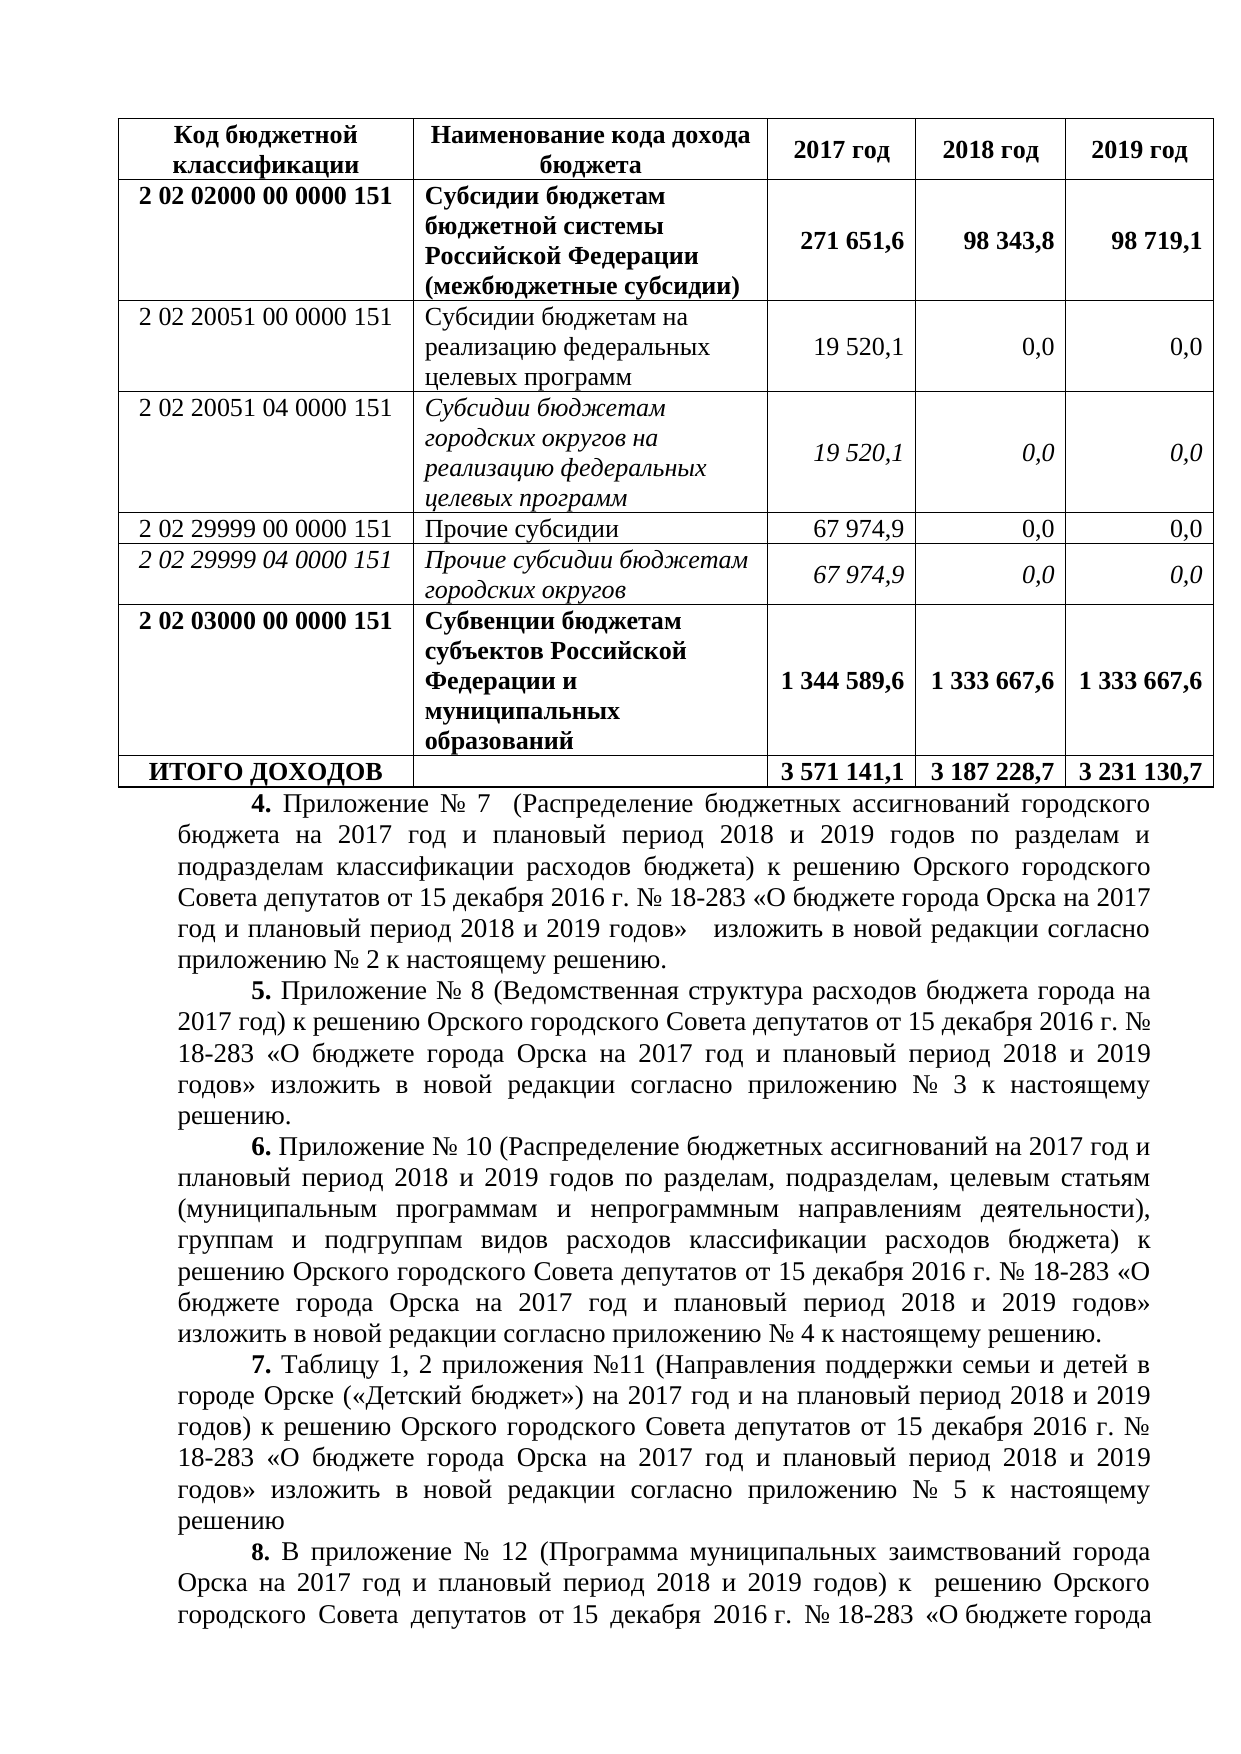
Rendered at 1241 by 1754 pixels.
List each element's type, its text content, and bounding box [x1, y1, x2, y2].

table_cell 0,0 [1066, 513, 1213, 543]
table_cell 271 651,6 [768, 180, 915, 300]
table_cell [414, 756, 767, 786]
table_header Код бюджетной классификации [119, 119, 413, 179]
table_cell Субвенции бюджетам субъектов Российской Федерации и муниципальных образований [414, 605, 767, 755]
text 7. Таблицу 1, 2 приложения №11 (Направления поддержки семьи и детей в городе Орске («Детский бюджет») на 2017 год и на плановый период 2018 и 2019 годов) к решению Орского городского Совета депутатов от 15 декабря 2016 г. № 18-283 «О бюджете города Орска на 2017 год и плановый период 2018 и 2019 годов» изложить в новой редакции согласно приложению № 5 к настоящему решению [177, 1348, 1152, 1535]
table_cell 19 520,1 [768, 392, 915, 512]
table_cell 3 231 130,7 [1066, 756, 1213, 786]
table_header 2019 год [1066, 119, 1213, 179]
table_cell 2 02 29999 00 0000 151 [119, 513, 413, 543]
table_cell 2 02 20051 00 0000 151 [119, 301, 413, 391]
table_cell 0,0 [916, 544, 1065, 604]
table_cell Прочие субсидии [414, 513, 767, 543]
table_cell Субсидии бюджетам городских округов на реализацию федеральных целевых программ [414, 392, 767, 512]
table_cell 1 344 589,6 [768, 605, 915, 755]
text 5. Приложение № 8 (Ведомственная структура расходов бюджета города на 2017 год) к решению Орского городского Совета депутатов от 15 декабря 2016 г. № 18-283 «О бюджете города Орска на 2017 год и плановый период 2018 и 2019 годов» изложить в новой редакции согласно приложению № 3 к настоящему решению. [177, 974, 1152, 1130]
table_cell 1 333 667,6 [1066, 605, 1213, 755]
table_header Наименование кода дохода бюджета [414, 119, 767, 179]
table_cell 2 02 03000 00 0000 151 [119, 605, 413, 755]
table_cell 0,0 [916, 392, 1065, 512]
table_cell 0,0 [1066, 392, 1213, 512]
table_cell 3 571 141,1 [768, 756, 915, 786]
table_cell 98 719,1 [1066, 180, 1213, 300]
table_cell 19 520,1 [768, 301, 915, 391]
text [177, 1535, 1152, 1630]
table_cell 67 974,9 [768, 513, 915, 543]
table_cell 3 187 228,7 [916, 756, 1065, 786]
table_cell 0,0 [916, 301, 1065, 391]
text 6. Приложение № 10 (Распределение бюджетных ассигнований на 2017 год и плановый период 2018 и 2019 годов по разделам, подразделам, целевым статьям (муниципальным программам и непрограммным направлениям деятельности), группам и подгруппам видов расходов классификации расходов бюджета) к решению Орского городского Совета депутатов от 15 декабря 2016 г. № 18-283 «О бюджете города Орска на 2017 год и плановый период 2018 и 2019 годов» изложить в новой редакции согласно приложению № 4 к настоящему решению. [177, 1130, 1152, 1348]
table_cell Субсидии бюджетам на реализацию федеральных целевых программ [414, 301, 767, 391]
table_cell Субсидии бюджетам бюджетной системы Российской Федерации (межбюджетные субсидии) [414, 180, 767, 300]
table_header 2017 год [768, 119, 915, 179]
table_cell 0,0 [916, 513, 1065, 543]
table_cell 2 02 20051 04 0000 151 [119, 392, 413, 512]
table_header 2018 год [916, 119, 1065, 179]
table_cell 2 02 29999 04 0000 151 [119, 544, 413, 604]
text 4. Приложение № 7 (Распределение бюджетных ассигнований городского бюджета на 2017 год и плановый период 2018 и 2019 годов по разделам и подразделам классификации расходов бюджета) к решению Орского городского Совета депутатов от 15 декабря 2016 г. № 18-283 «О бюджете города Орска на 2017 год и плановый период 2018 и 2019 годов» изложить в новой редакции согласно приложению № 2 к настоящему решению. [177, 788, 1152, 974]
table_cell Прочие субсидии бюджетам городских округов [414, 544, 767, 604]
table_cell 1 333 667,6 [916, 605, 1065, 755]
table_cell ИТОГО ДОХОДОВ [119, 756, 413, 786]
table_cell 67 974,9 [768, 544, 915, 604]
table_cell 0,0 [1066, 301, 1213, 391]
table_cell 2 02 02000 00 0000 151 [119, 180, 413, 300]
table_cell 98 343,8 [916, 180, 1065, 300]
table_cell 0,0 [1066, 544, 1213, 604]
